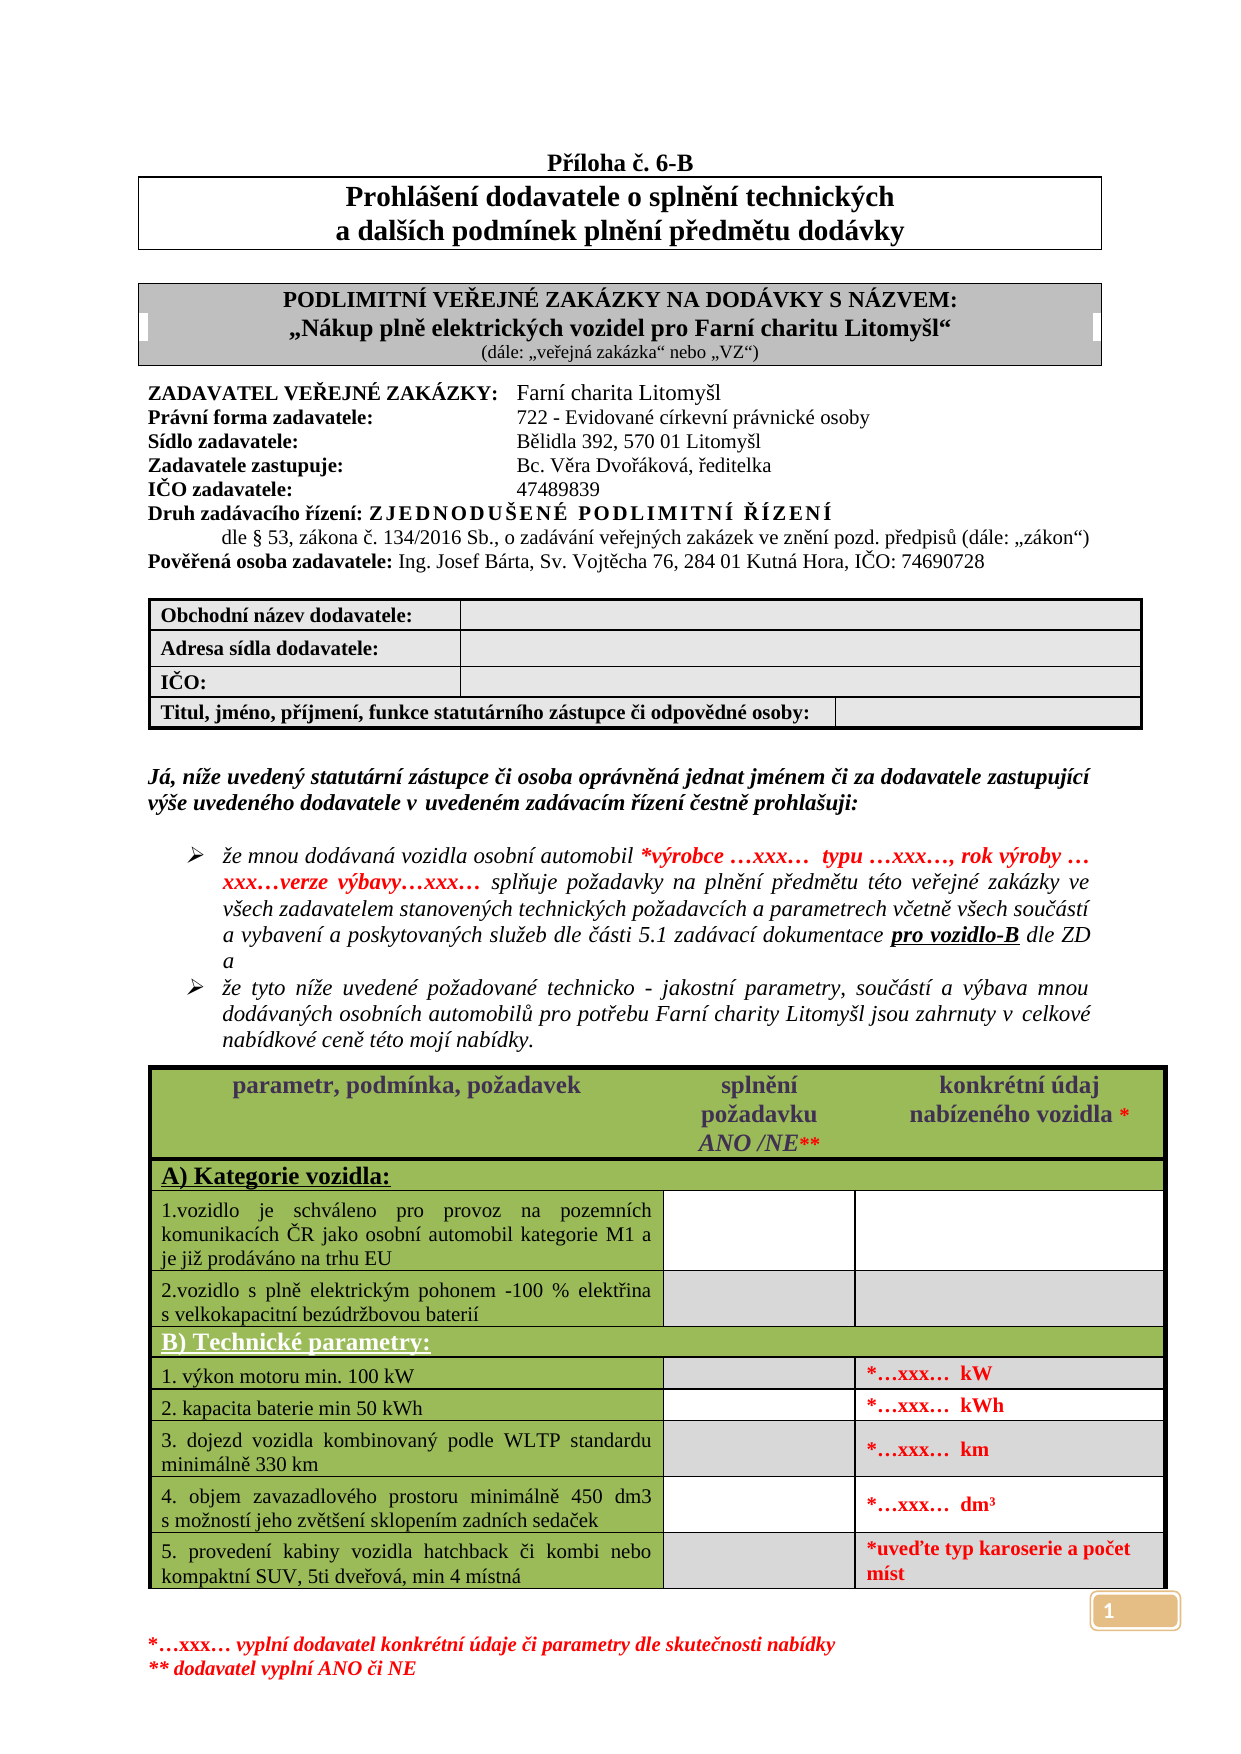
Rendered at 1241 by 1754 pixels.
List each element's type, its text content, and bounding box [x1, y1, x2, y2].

table_cell 1.vozidlo je schváleno pro provoz na pozemních komunikacích ČR jako osobní automobil kategorie M1 a je již prodáváno na trhu EU [152, 1191, 663, 1270]
table_cell 5. provedení kabiny vozidla hatchback či kombi nebo kompaktní SUV, 5ti dveřová, min 4 místná [152, 1533, 663, 1588]
text „Nákup plně elektrických vozidel pro Farní charitu Litomyšl“ [148, 313, 1093, 338]
table_cell 4. objem zavazadlového prostoru minimálně 450 dm3 s možností jeho zvětšení sklopením zadních sedaček [152, 1477, 663, 1532]
text Prohlášení dodavatele o splnění technických [139, 178, 1101, 210]
table_cell IČO: [151, 667, 460, 696]
table_cell 2.vozidlo s plně elektrickým pohonem -100 % elektřina s velkokapacitní bezúdržbovou baterií [152, 1271, 663, 1326]
table_cell A) Kategorie vozidla: [152, 1161, 1163, 1190]
table_header [461, 601, 1140, 629]
table_cell [664, 1271, 854, 1326]
table_cell [664, 1533, 854, 1588]
table_cell [461, 667, 1140, 696]
text PODLIMITNÍ VEŘEJNÉ ZAKÁZKY NA DODÁVKY S NÁZVEM: [139, 284, 1101, 313]
text Sídlo zadavatele: Bělidla 392, 570 01 Litomyšl [148, 429, 1093, 453]
table_cell [664, 1390, 854, 1420]
text Právní forma zadavatele: 722 - Evidované církevní právnické osoby [148, 405, 1093, 429]
table_cell *…xxx… dm³ [856, 1477, 1163, 1532]
table_cell [664, 1421, 854, 1476]
table_cell *uveďte typ karoserie a počet míst [856, 1533, 1163, 1588]
text Druh zadávacího řízení: ZJEDNODUŠENÉ PODLIMITNÍ ŘÍZENÍ [148, 501, 1093, 525]
table_cell B) Technické parametry: [152, 1327, 1163, 1356]
table_cell 3. dojezd vozidla kombinovaný podle WLTP standardu minimálně 330 km [152, 1421, 663, 1476]
text a dalších podmínek plnění předmětu dodávky [139, 210, 1101, 249]
list že tyto níže uvedené požadované technicko - jakostní parametry, součástí a výbava mnou dodávaných osobních automobilů pro potřebu Farní charity Litomyšl jsou zahrnuty v celkové nabídkové ceně této mojí nabídky. [185, 974, 1093, 1053]
text dle § 53, zákona č. 134/2016 Sb., o zadávání veřejných zakázek ve znění pozd. předpisů (dále: „zákon“) [221, 525, 1093, 549]
table_cell [836, 698, 1140, 726]
table_header parametr, podmínka, požadavek [152, 1070, 663, 1156]
table_header splnění požadavku ANO /NE** [663, 1070, 855, 1156]
text Já, níže uvedený statutární zástupce či osoba oprávněná jednat jménem či za dodavatele zastupující výše uvedeného dodavatele v uvedeném zadávacím řízení čestně prohlašuji: [148, 763, 1093, 816]
table_cell [856, 1271, 1163, 1326]
table_cell *…xxx… km [856, 1421, 1163, 1476]
text Pověřená osoba zadavatele: Ing. Josef Bárta, Sv. Vojtěcha 76, 284 01 Kutná Hora, IČO: 74690728 [148, 549, 1093, 573]
text ZADAVATEL VEŘEJNÉ ZAKÁZKY: Farní charita Litomyšl [148, 379, 1093, 405]
table_cell [664, 1191, 854, 1270]
table_cell *…xxx… kWh [856, 1390, 1163, 1420]
list že mnou dodávaná vozidla osobní automobil *výrobce …xxx… typu …xxx…, rok výroby …xxx…verze výbavy…xxx… splňuje požadavky na plnění předmětu této veřejné zakázky ve všech zadavatelem stanovených technických požadavcích a parametrech včetně všech součástí a vybavení a poskytovaných služeb dle části 5.1 zadávací dokumentace pro vozidlo-B dle ZD a [185, 842, 1093, 974]
text Příloha č. 6-B [148, 148, 1093, 176]
table_cell Adresa sídla dodavatele: [151, 631, 460, 666]
table_cell [461, 631, 1140, 666]
text IČO zadavatele: 47489839 [148, 477, 1093, 501]
text Zadavatele zastupuje: Bc. Věra Dvořáková, ředitelka [148, 453, 1093, 477]
table_cell 1. výkon motoru min. 100 kW [152, 1358, 663, 1388]
table_header konkrétní údaj nabízeného vozidla * [855, 1070, 1163, 1156]
table_cell *…xxx… kW [856, 1358, 1163, 1388]
text (dále: „veřejná zakázka“ nebo „VZ“) [139, 338, 1101, 365]
table_cell [664, 1358, 854, 1388]
table_cell 2. kapacita baterie min 50 kWh [152, 1390, 663, 1420]
table_header Obchodní název dodavatele: [151, 601, 460, 629]
table_cell Titul, jméno, příjmení, funkce statutárního zástupce či odpovědné osoby: [151, 698, 835, 726]
table_cell [856, 1191, 1163, 1270]
table_cell [664, 1477, 854, 1532]
